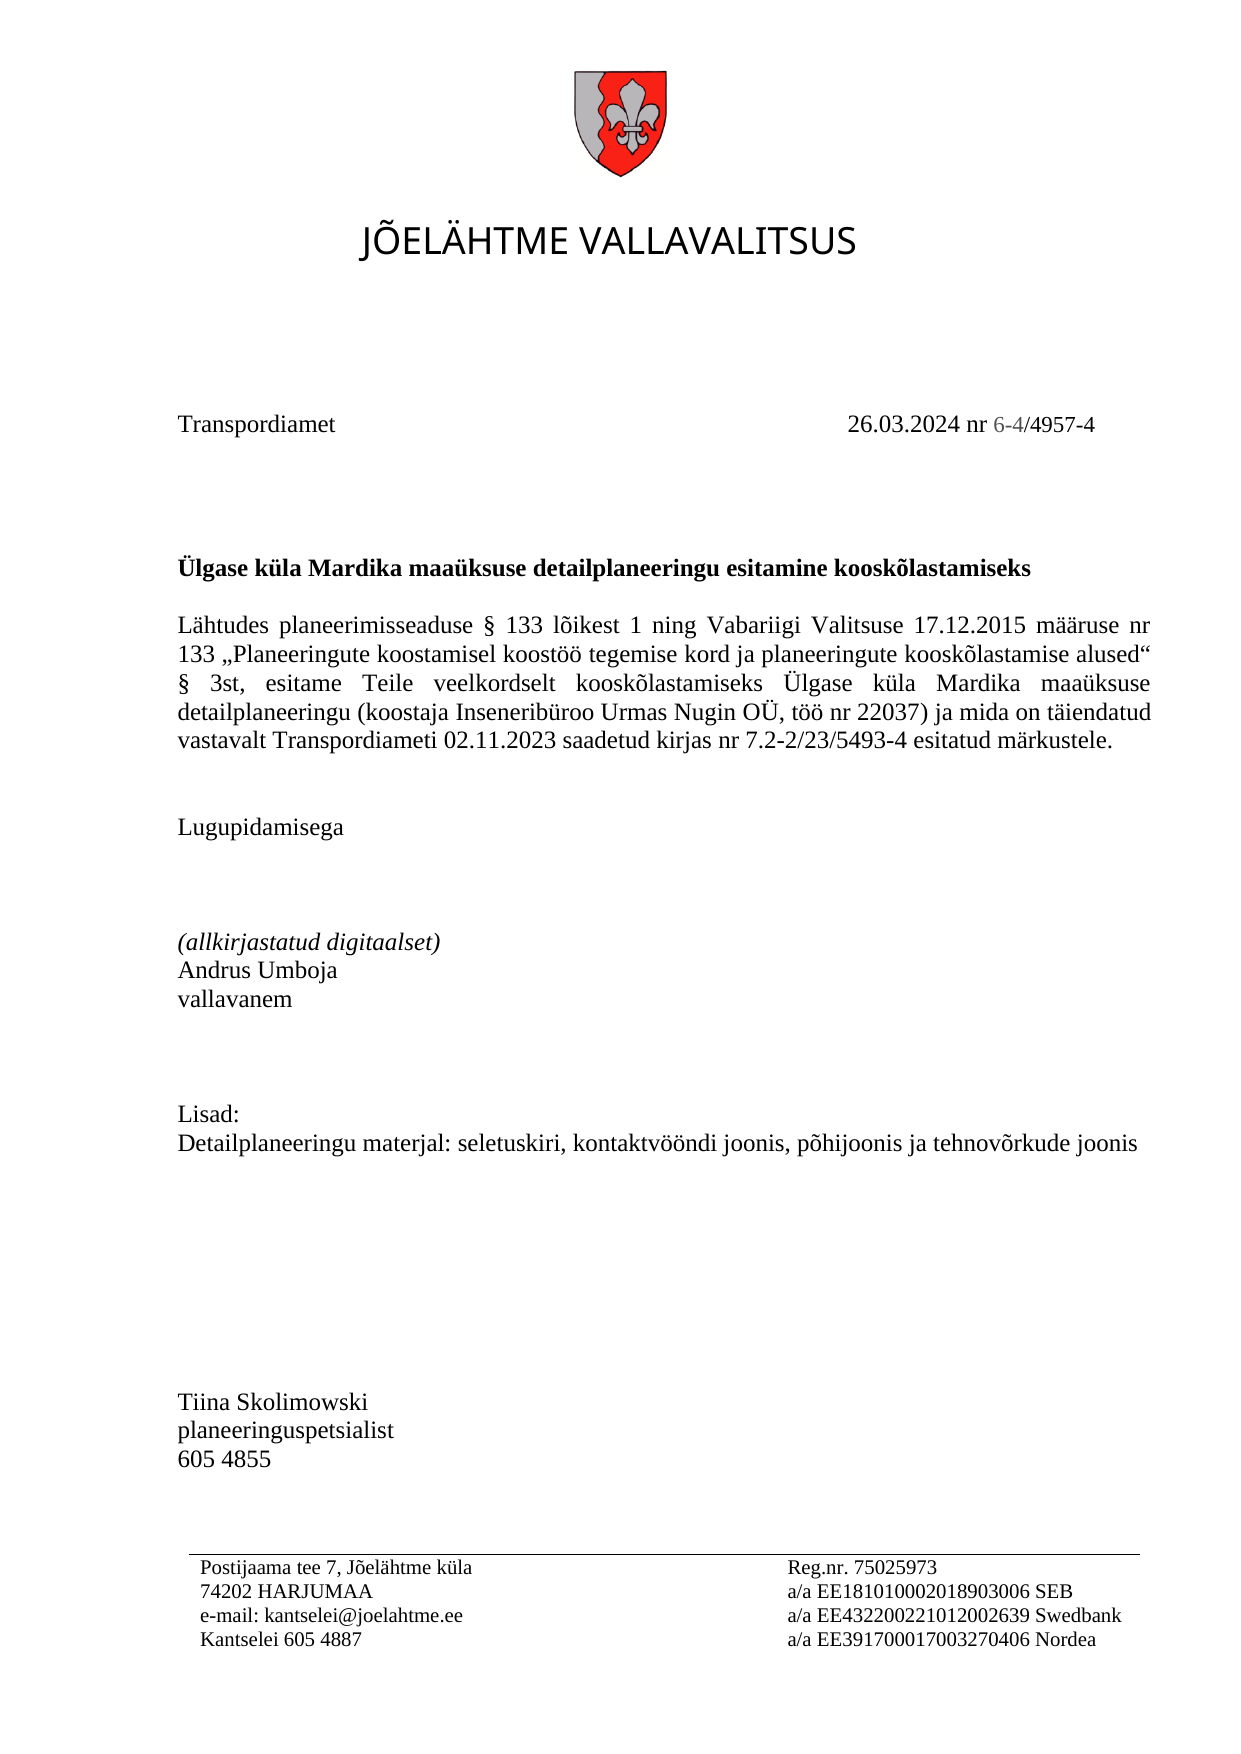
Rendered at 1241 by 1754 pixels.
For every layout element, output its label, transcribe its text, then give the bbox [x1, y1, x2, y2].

text Lähtudes planeerimisseaduse § 133 lõikest 1 ning Vabariigi Valitsuse 17.12.2015 määruse nr 133 „Planeeringute koostamisel koostöö tegemise kord ja planeeringute kooskõlastamise alused“ § 3st, esitame Teile veelkordselt kooskõlastamiseks Ülgase küla Mardika maaüksuse detailplaneeringu (koostaja Inseneribüroo Urmas Nugin OÜ, töö nr 22037) ja mida on täiendatud vastavalt Transpordiameti 02.11.2023 saadetud kirjas nr 7.2-2/23/5493-4 esitatud märkustele. [177, 611, 1152, 754]
subtitle JÕELÄHTME VALLAVALITSUS [177, 214, 1152, 266]
text Detailplaneeringu materjal: seletuskiri, kontaktvööndi joonis, põhijoonis ja tehnovõrkude joonis [177, 1128, 1152, 1157]
text Tiina Skolimowski [177, 1387, 1152, 1416]
text Transpordiamet 26.03.2024 nr 6-4/4957-4 [177, 409, 1152, 438]
text planeeringuspetsialist [177, 1416, 1152, 1444]
text (allkirjastatud digitaalset) [177, 927, 1152, 956]
text Lugupidamisega [177, 812, 1152, 841]
text 605 4855 [177, 1444, 1152, 1473]
text Andrus Umboja [177, 956, 1152, 984]
text Lisad: [177, 1099, 1152, 1128]
picture [573, 70, 668, 178]
text vallavanem [177, 984, 1152, 1013]
text Ülgase küla Mardika maaüksuse detailplaneeringu esitamine kooskõlastamiseks [177, 553, 1152, 582]
